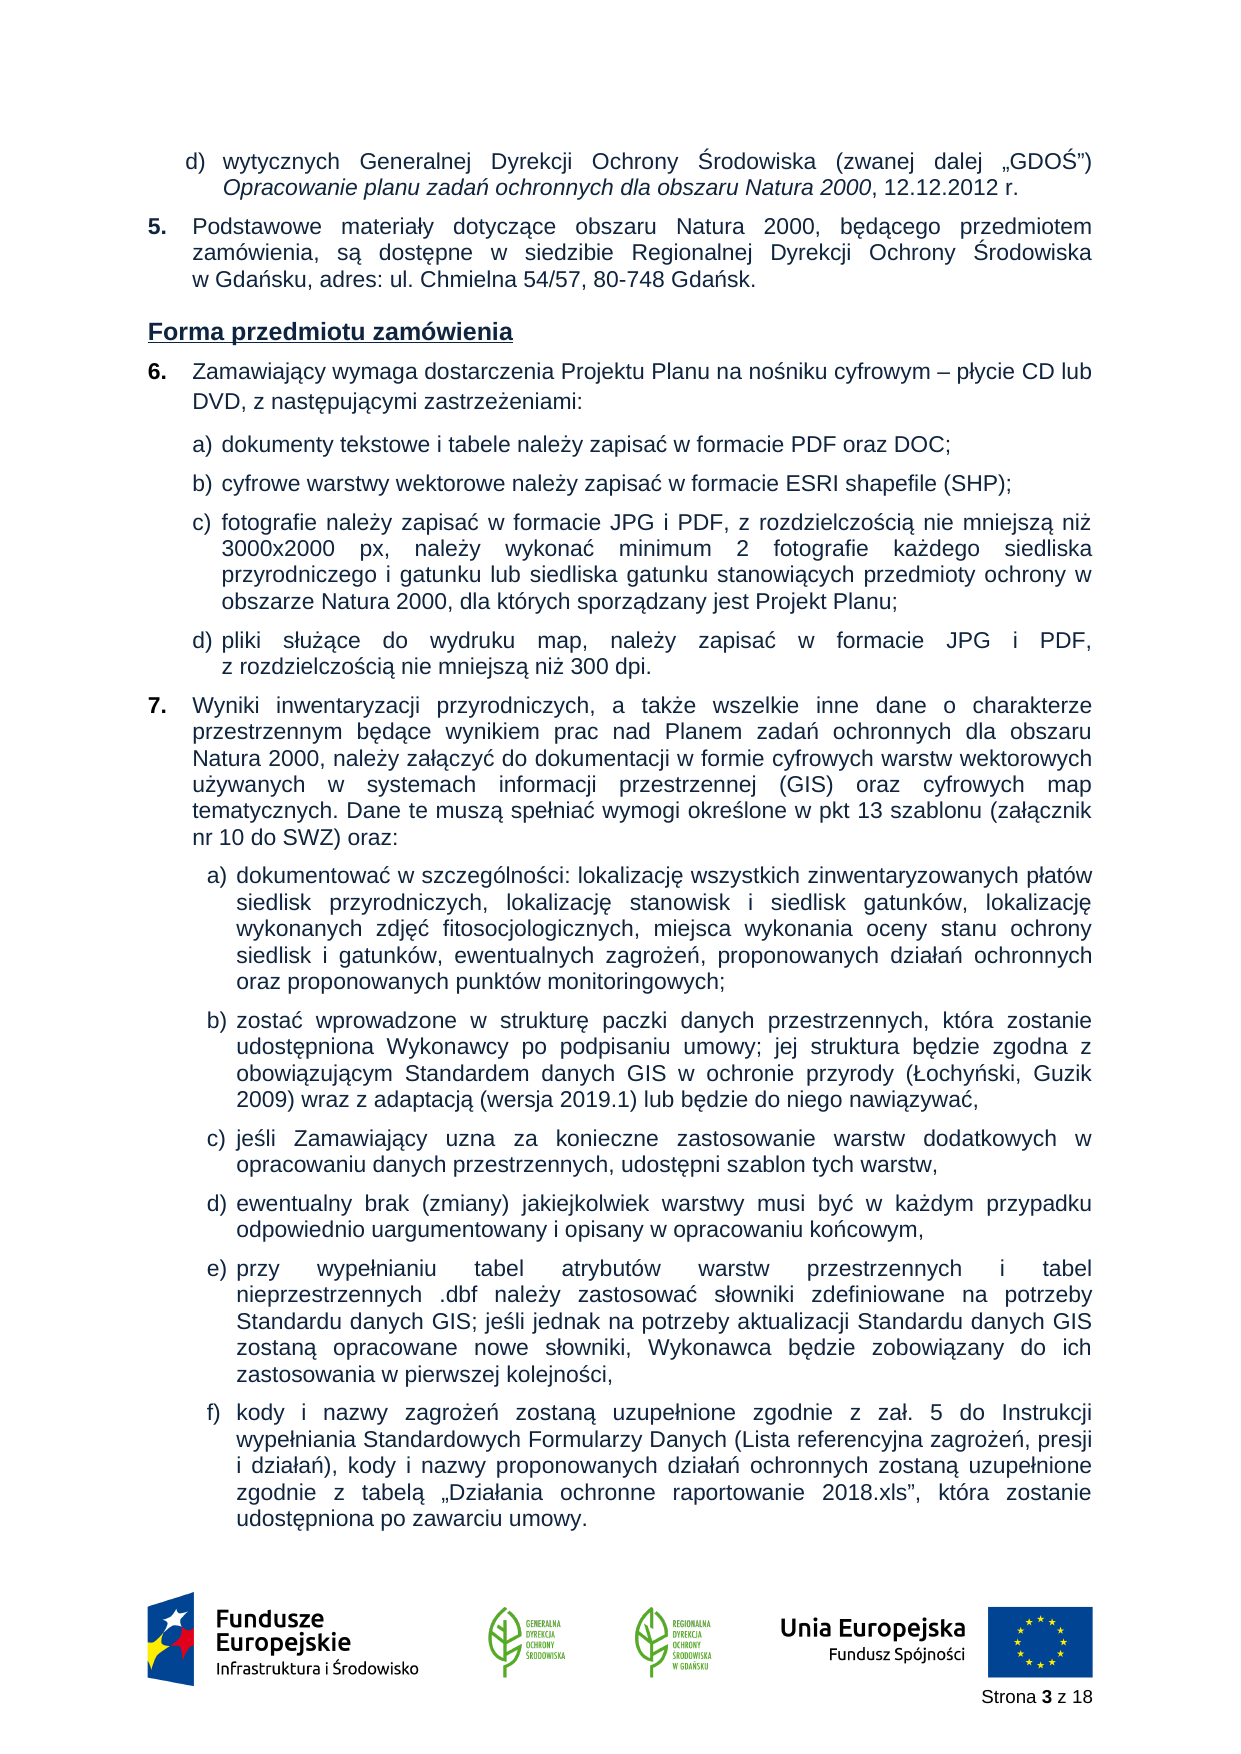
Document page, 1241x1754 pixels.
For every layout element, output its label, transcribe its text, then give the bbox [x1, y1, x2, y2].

list jeśli Zamawiający uzna za konieczne zastosowanie warstw dodatkowych w opracowaniu danych przestrzennych, udostępni szablon tych warstw, [207, 1125, 1093, 1177]
list Zamawiający wymaga dostarczenia Projektu Planu na nośniku cyfrowym – płycie CD lub DVD, z następującymi zastrzeżeniami: [148, 358, 1093, 415]
list kody i nazwy zagrożeń zostaną uzupełnione zgodnie z zał. 5 do Instrukcji wypełniania Standardowych Formularzy Danych (Lista referencyjna zagrożeń, presji i działań), kody i nazwy proponowanych działań ochronnych zostaną uzupełnione zgodnie z tabelą „Działania ochronne raportowanie 2018.xls”, która zostanie udostępniona po zawarciu umowy. [207, 1399, 1093, 1531]
list dokumentować w szczególności: lokalizację wszystkich zinwentaryzowanych płatów siedlisk przyrodniczych, lokalizację stanowisk i siedlisk gatunków, lokalizację wykonanych zdjęć fitosocjologicznych, miejsca wykonania oceny stanu ochrony siedlisk i gatunków, ewentualnych zagrożeń, proponowanych działań ochronnych oraz proponowanych punktów monitoringowych; [207, 862, 1093, 994]
list cyfrowe warstwy wektorowe należy zapisać w formacie ESRI shapefile (SHP); [192, 470, 1093, 496]
list przy wypełnianiu tabel atrybutów warstw przestrzennych i tabel nieprzestrzennych .dbf należy zastosować słowniki zdefiniowane na potrzeby Standardu danych GIS; jeśli jednak na potrzeby aktualizacji Standardu danych GIS zostaną opracowane nowe słowniki, Wykonawca będzie zobowiązany do ich zastosowania w pierwszej kolejności, [207, 1255, 1093, 1387]
list pliki służące do wydruku map, należy zapisać w formacie JPG i PDF, z rozdzielczością nie mniejszą niż 300 dpi. [192, 627, 1093, 679]
text Forma przedmiotu zamówienia [148, 317, 1093, 346]
list zostać wprowadzone w strukturę paczki danych przestrzennych, która zostanie udostępniona Wykonawcy po podpisaniu umowy; jej struktura będzie zgodna z obowiązującym Standardem danych GIS w ochronie przyrody (Łochyński, Guzik 2009) wraz z adaptacją (wersja 2019.1) lub będzie do niego nawiązywać, [207, 1007, 1093, 1112]
list Wyniki inwentaryzacji przyrodniczych, a także wszelkie inne dane o charakterze przestrzennym będące wynikiem prac nad Planem zadań ochronnych dla obszaru Natura 2000, należy załączyć do dokumentacji w formie cyfrowych warstw wektorowych używanych w systemach informacji przestrzennej (GIS) oraz cyfrowych map tematycznych. Dane te muszą spełniać wymogi określone w pkt 13 szablonu (załącznik nr 10 do SWZ) oraz: [148, 692, 1093, 850]
list dokumenty tekstowe i tabele należy zapisać w formacie PDF oraz DOC; [192, 431, 1093, 457]
list wytycznych Generalnej Dyrekcji Ochrony Środowiska (zwanej dalej „GDOŚ”) Opracowanie planu zadań ochronnych dla obszaru Natura 2000, 12.12.2012 r. [185, 148, 1093, 200]
list fotografie należy zapisać w formacie JPG i PDF, z rozdzielczością nie mniejszą niż 3000x2000 px, należy wykonać minimum 2 fotografie każdego siedliska przyrodniczego i gatunku lub siedliska gatunku stanowiących przedmioty ochrony w obszarze Natura 2000, dla których sporządzany jest Projekt Planu; [192, 509, 1093, 614]
list ewentualny brak (zmiany) jakiejkolwiek warstwy musi być w każdym przypadku odpowiednio uargumentowany i opisany w opracowaniu końcowym, [207, 1190, 1093, 1243]
list Podstawowe materiały dotyczące obszaru Natura 2000, będącego przedmiotem zamówienia, są dostępne w siedzibie Regionalnej Dyrekcji Ochrony Środowiska w Gdańsku, adres: ul. Chmielna 54/57, 80-748 Gdańsk. [148, 213, 1093, 292]
picture [147, 1592, 1093, 1686]
